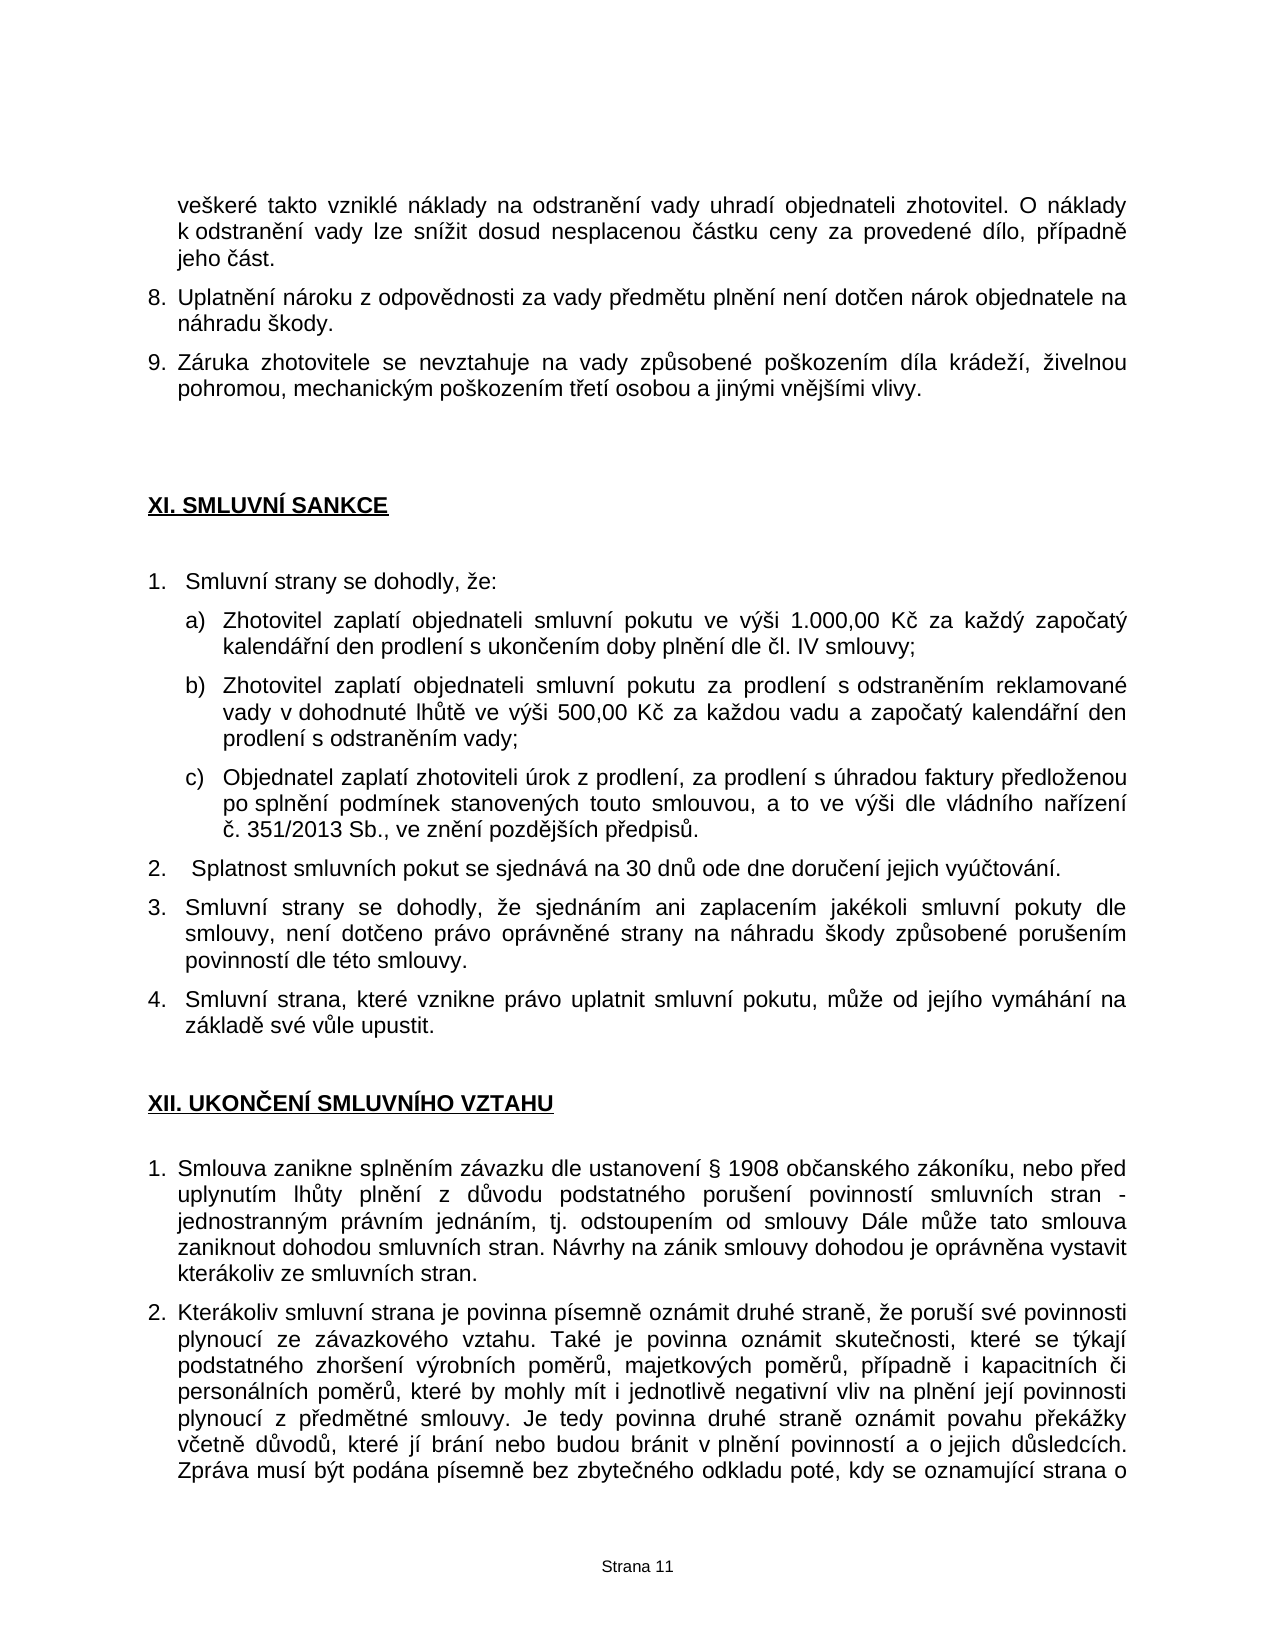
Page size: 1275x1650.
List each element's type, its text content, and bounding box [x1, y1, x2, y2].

list Smlouva zanikne splněním závazku dle ustanovení § 1908 občanského zákoníku, nebo před uplynutím lhůty plnění z důvodu podstatného porušení povinností smluvních stran - jednostranným právním jednáním, tj. odstoupením od smlouvy Dále může tato smlouva zaniknout dohodou smluvních stran. Návrhy na zánik smlouvy dohodou je oprávněna vystavit kterákoliv ze smluvních stran. [148, 1155, 1127, 1287]
list Zhotovitel zaplatí objednateli smluvní pokutu ve výši 1.000,00 Kč za každý započatý kalendářní den prodlení s ukončením doby plnění dle čl. IV smlouvy; [185, 607, 1127, 659]
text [148, 192, 1127, 271]
list Objednatel zaplatí zhotoviteli úrok z prodlení, za prodlení s úhradou faktury předloženou po splnění podmínek stanovených touto smlouvou, a to ve výši dle vládního nařízení č. 351/2013 Sb., ve znění pozdějších předpisů. [185, 764, 1127, 843]
list XII. UKONČENÍ SMLUVNÍHO VZTAHU [148, 1090, 1127, 1116]
text 2. Splatnost smluvních pokut se sjednává na 30 dnů ode dne doručení jejich vyúčtování. [148, 855, 1127, 882]
text 4. Smluvní strana, které vznikne právo uplatnit smluvní pokutu, může od jejího vymáhání na základě své vůle upustit. [148, 986, 1127, 1038]
list Zhotovitel zaplatí objednateli smluvní pokutu za prodlení s odstraněním reklamované vady v dohodnuté lhůtě ve výši 500,00 Kč za každou vadu a započatý kalendářní den prodlení s odstraněním vady; [185, 672, 1127, 751]
text 8. Uplatnění nároku z odpovědnosti za vady předmětu plnění není dotčen nárok objednatele na náhradu škody. [148, 283, 1127, 336]
text 9. Záruka zhotovitele se nevztahuje na vady způsobené poškozením díla krádeží, živelnou pohromou, mechanickým poškozením třetí osobou a jinými vnějšími vlivy. [148, 349, 1127, 401]
text XI. SMLUVNÍ SANKCE [148, 492, 1127, 518]
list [148, 1299, 1127, 1484]
text 3. Smluvní strany se dohodly, že sjednáním ani zaplacením jakékoli smluvní pokuty dle smlouvy, není dotčeno právo oprávněné strany na náhradu škody způsobené porušením povinností dle této smlouvy. [148, 894, 1127, 973]
list Smluvní strany se dohodly, že: [148, 568, 1127, 594]
